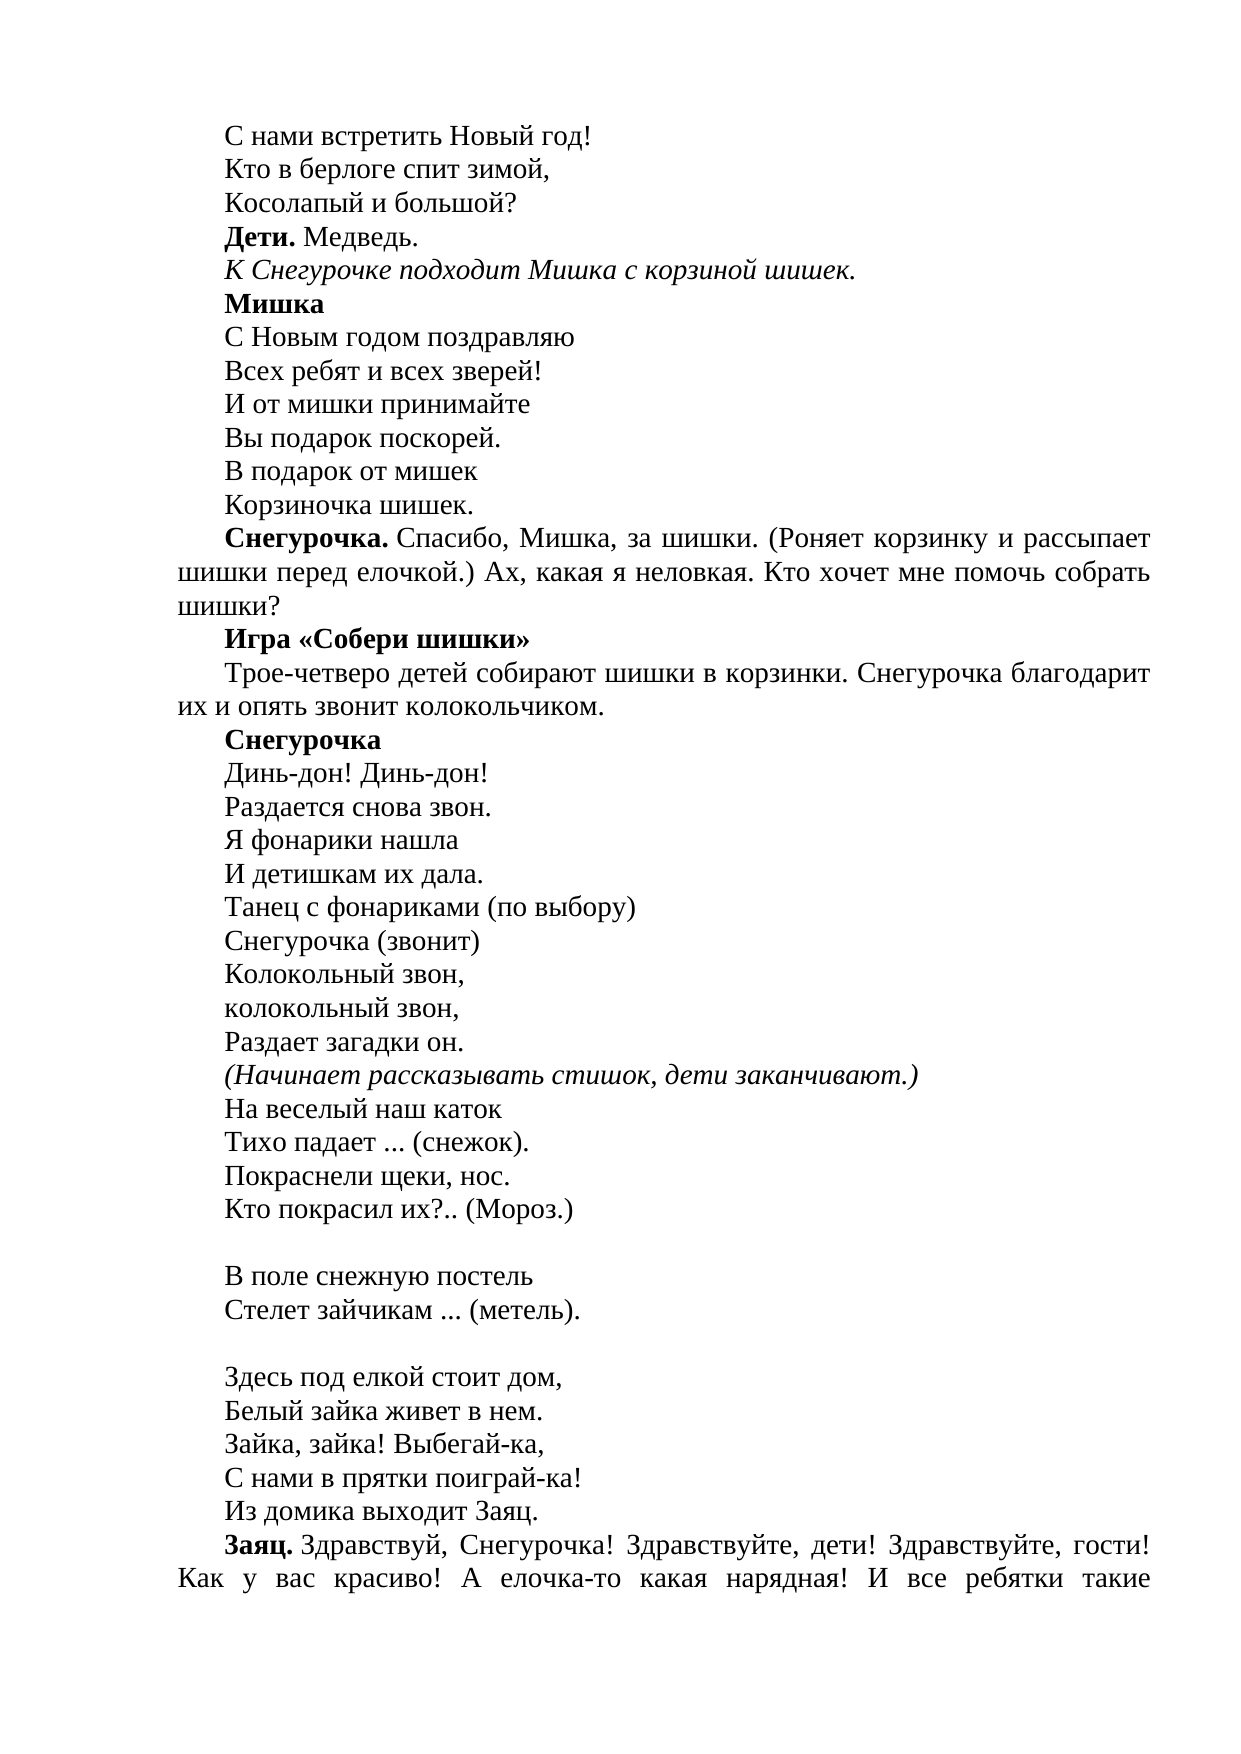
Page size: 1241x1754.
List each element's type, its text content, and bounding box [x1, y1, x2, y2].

text В подарок от мишек [177, 453, 1152, 487]
text В поле снежную постель [177, 1258, 1152, 1292]
text На веселый наш каток [177, 1091, 1152, 1124]
text Стелет зайчикам ... (метель). [177, 1292, 1152, 1326]
text (Начинает рассказывать стишок, дети заканчивают.) [177, 1057, 1152, 1091]
text Корзиночка шишек. [177, 487, 1152, 521]
text К Снегурочке подходит Мишка с корзиной шишек. [177, 252, 1152, 286]
text Снегурочка. Спасибо, Мишка, за шишки. (Роняет корзинку и рассыпает шишки перед елочкой.) Ах, какая я неловкая. Кто хочет мне помочь собрать шишки? [177, 521, 1152, 621]
text Раздает загадки он. [177, 1024, 1152, 1057]
text Косолапый и большой? [177, 185, 1152, 219]
text И детишкам их дала. [177, 856, 1152, 889]
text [177, 1527, 1152, 1594]
text колокольный звон, [177, 990, 1152, 1024]
text Динь-дон! Динь-дон! [177, 755, 1152, 789]
text Из домика выходит Заяц. [177, 1493, 1152, 1527]
text Кто в берлоге спит зимой, [177, 152, 1152, 185]
text С нами встретить Новый год! [177, 118, 1152, 152]
text Мишка [177, 286, 1152, 319]
text Я фонарики нашла [177, 822, 1152, 856]
text Снегурочка (звонит) [177, 923, 1152, 957]
text Зайка, зайка! Выбегай-ка, [177, 1426, 1152, 1460]
text Игра «Собери шишки» [177, 621, 1152, 655]
text Дети. Медведь. [177, 219, 1152, 252]
text Всех ребят и всех зверей! [177, 353, 1152, 386]
text Покраснели щеки, нос. [177, 1158, 1152, 1191]
text Белый зайка живет в нем. [177, 1393, 1152, 1426]
text Раздается снова звон. [177, 789, 1152, 822]
text С Новым годом поздравляю [177, 319, 1152, 353]
text Снегурочка [177, 722, 1152, 755]
text Трое-четверо детей собирают шишки в корзинки. Снегурочка благодарит их и опять звонит колокольчиком. [177, 655, 1152, 722]
text Танец с фонариками (по выбору) [177, 889, 1152, 923]
text Колокольный звон, [177, 957, 1152, 990]
text Кто покрасил их?.. (Мороз.) [177, 1191, 1152, 1225]
text Вы подарок поскорей. [177, 420, 1152, 453]
text И от мишки принимайте [177, 386, 1152, 420]
text Тихо падает ... (снежок). [177, 1124, 1152, 1158]
text С нами в прятки поиграй-ка! [177, 1460, 1152, 1493]
text Здесь под елкой стоит дом, [177, 1359, 1152, 1393]
